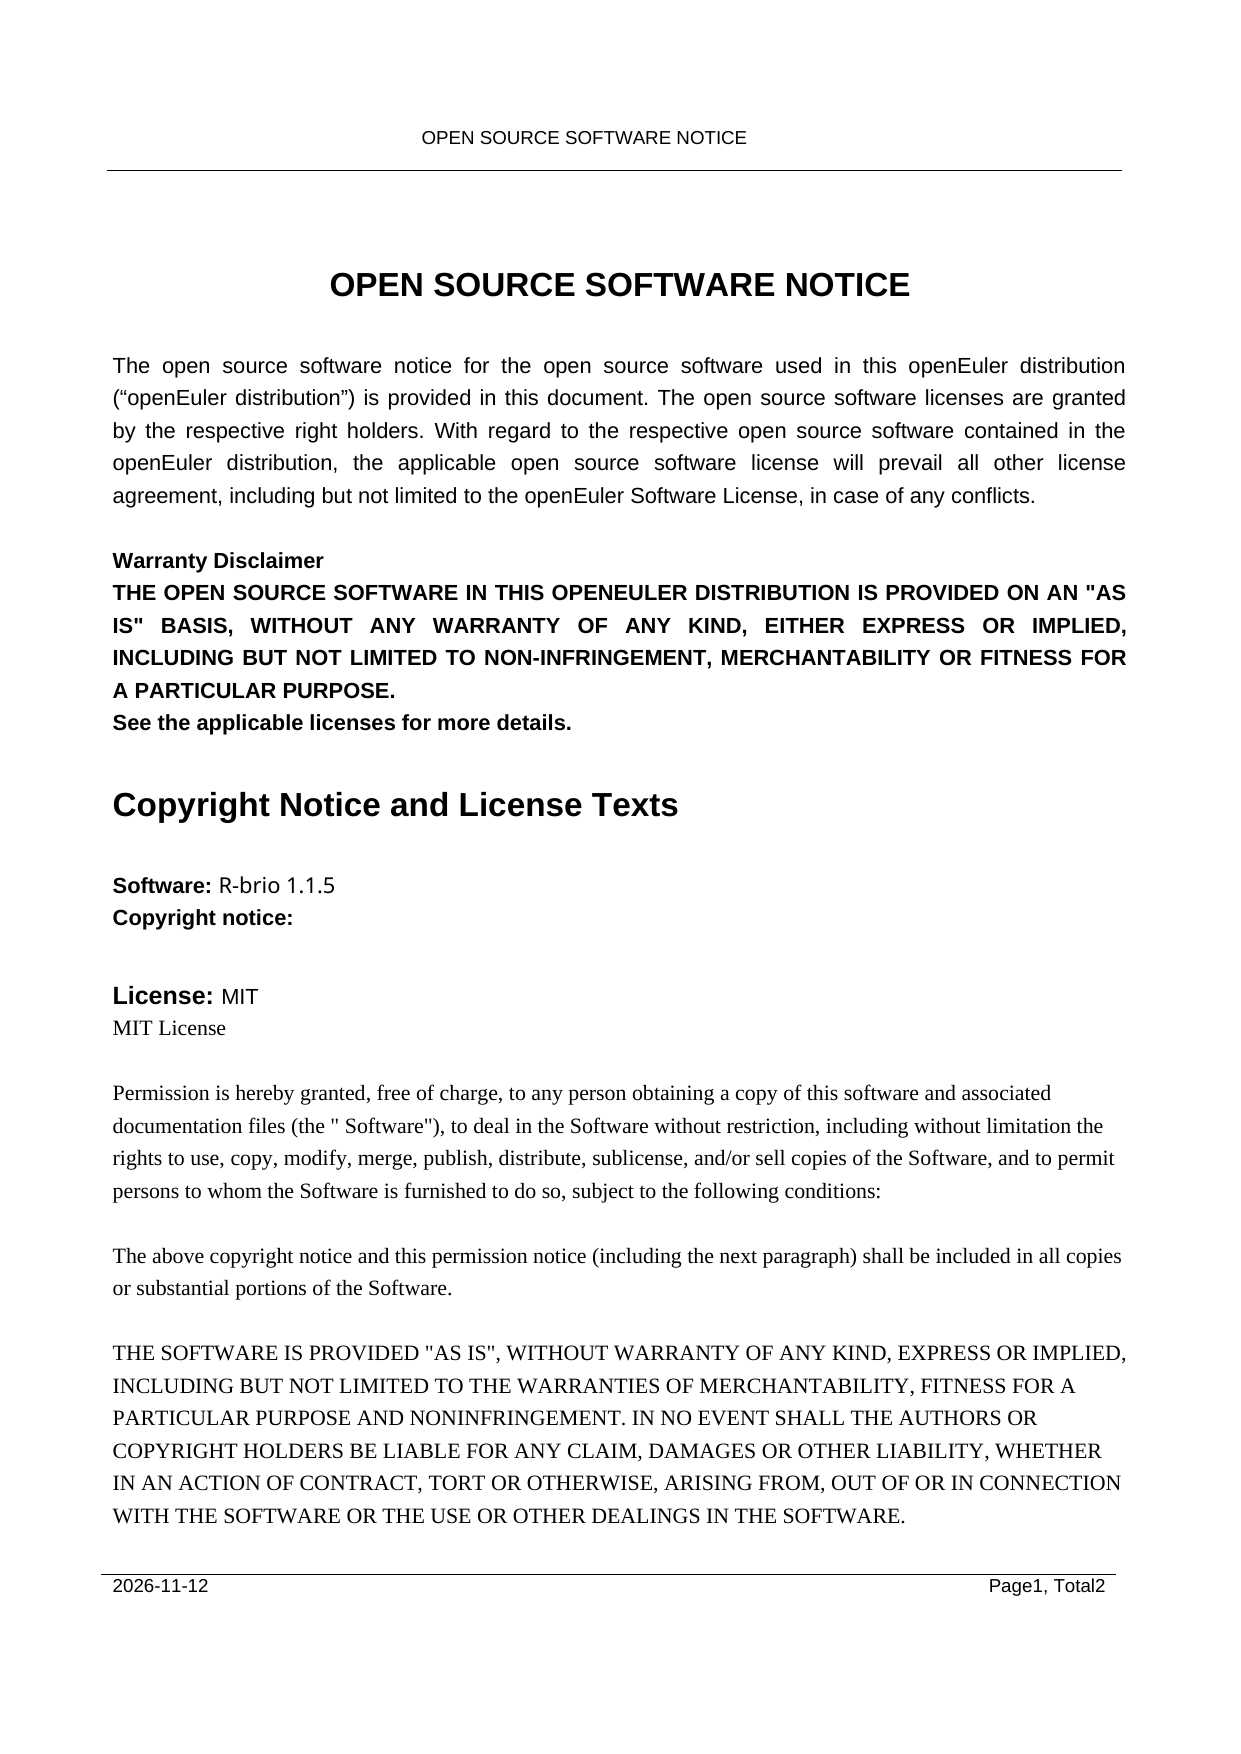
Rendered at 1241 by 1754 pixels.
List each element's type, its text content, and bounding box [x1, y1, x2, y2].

text THE OPEN SOURCE SOFTWARE IN THIS OPENEULER DISTRIBUTION IS PROVIDED ON AN "AS IS" BASIS, WITHOUT ANY WARRANTY OF ANY KIND, EITHER EXPRESS OR IMPLIED, INCLUDING BUT NOT LIMITED TO NON-INFRINGEMENT, MERCHANTABILITY OR FITNESS FOR A PARTICULAR PURPOSE. See the applicable licenses for more details. [112, 576, 1128, 739]
text Warranty Disclaimer [112, 544, 1128, 576]
text Copyright notice: [112, 901, 1128, 934]
text OPEN SOURCE SOFTWARE NOTICE [112, 251, 1128, 316]
title Software: R-brio 1.1.5 [112, 869, 1128, 901]
text MIT License Permission is hereby granted, free of charge, to any person obtaining a copy of this software and associated documentation files (the " Software"), to deal in the Software without restriction, including without limitation the rights to use, copy, modify, merge, publish, distribute, sublicense, and/or sell copies of the Software, and to permit persons to whom the Software is furnished to do so, subject to the following conditions: The above copyright notice and this permission notice (including the next paragraph) shall be included in all copies or substantial portions of the Software. THE SOFTWARE IS PROVIDED "AS IS", WITHOUT WARRANTY OF ANY KIND, EXPRESS OR IMPLIED, INCLUDING BUT NOT LIMITED TO THE WARRANTIES OF MERCHANTABILITY, FITNESS FOR A PARTICULAR PURPOSE AND NONINFRINGEMENT. IN NO EVENT SHALL THE AUTHORS OR COPYRIGHT HOLDERS BE LIABLE FOR ANY CLAIM, DAMAGES OR OTHER LIABILITY, WHETHER IN AN ACTION OF CONTRACT, TORT OR OTHERWISE, ARISING FROM, OUT OF OR IN CONNECTION WITH THE SOFTWARE OR THE USE OR OTHER DEALINGS IN THE SOFTWARE. [112, 1012, 1128, 1564]
text License: MIT [112, 979, 1128, 1012]
text The open source software notice for the open source software used in this openEuler distribution (“openEuler distribution”) is provided in this document. The open source software licenses are granted by the respective right holders. With regard to the respective open source software contained in the openEuler distribution, the applicable open source software license will prevail all other license agreement, including but not limited to the openEuler Software License, in case of any conflicts. [112, 349, 1128, 511]
text Copyright Notice and License Texts [112, 771, 1128, 836]
